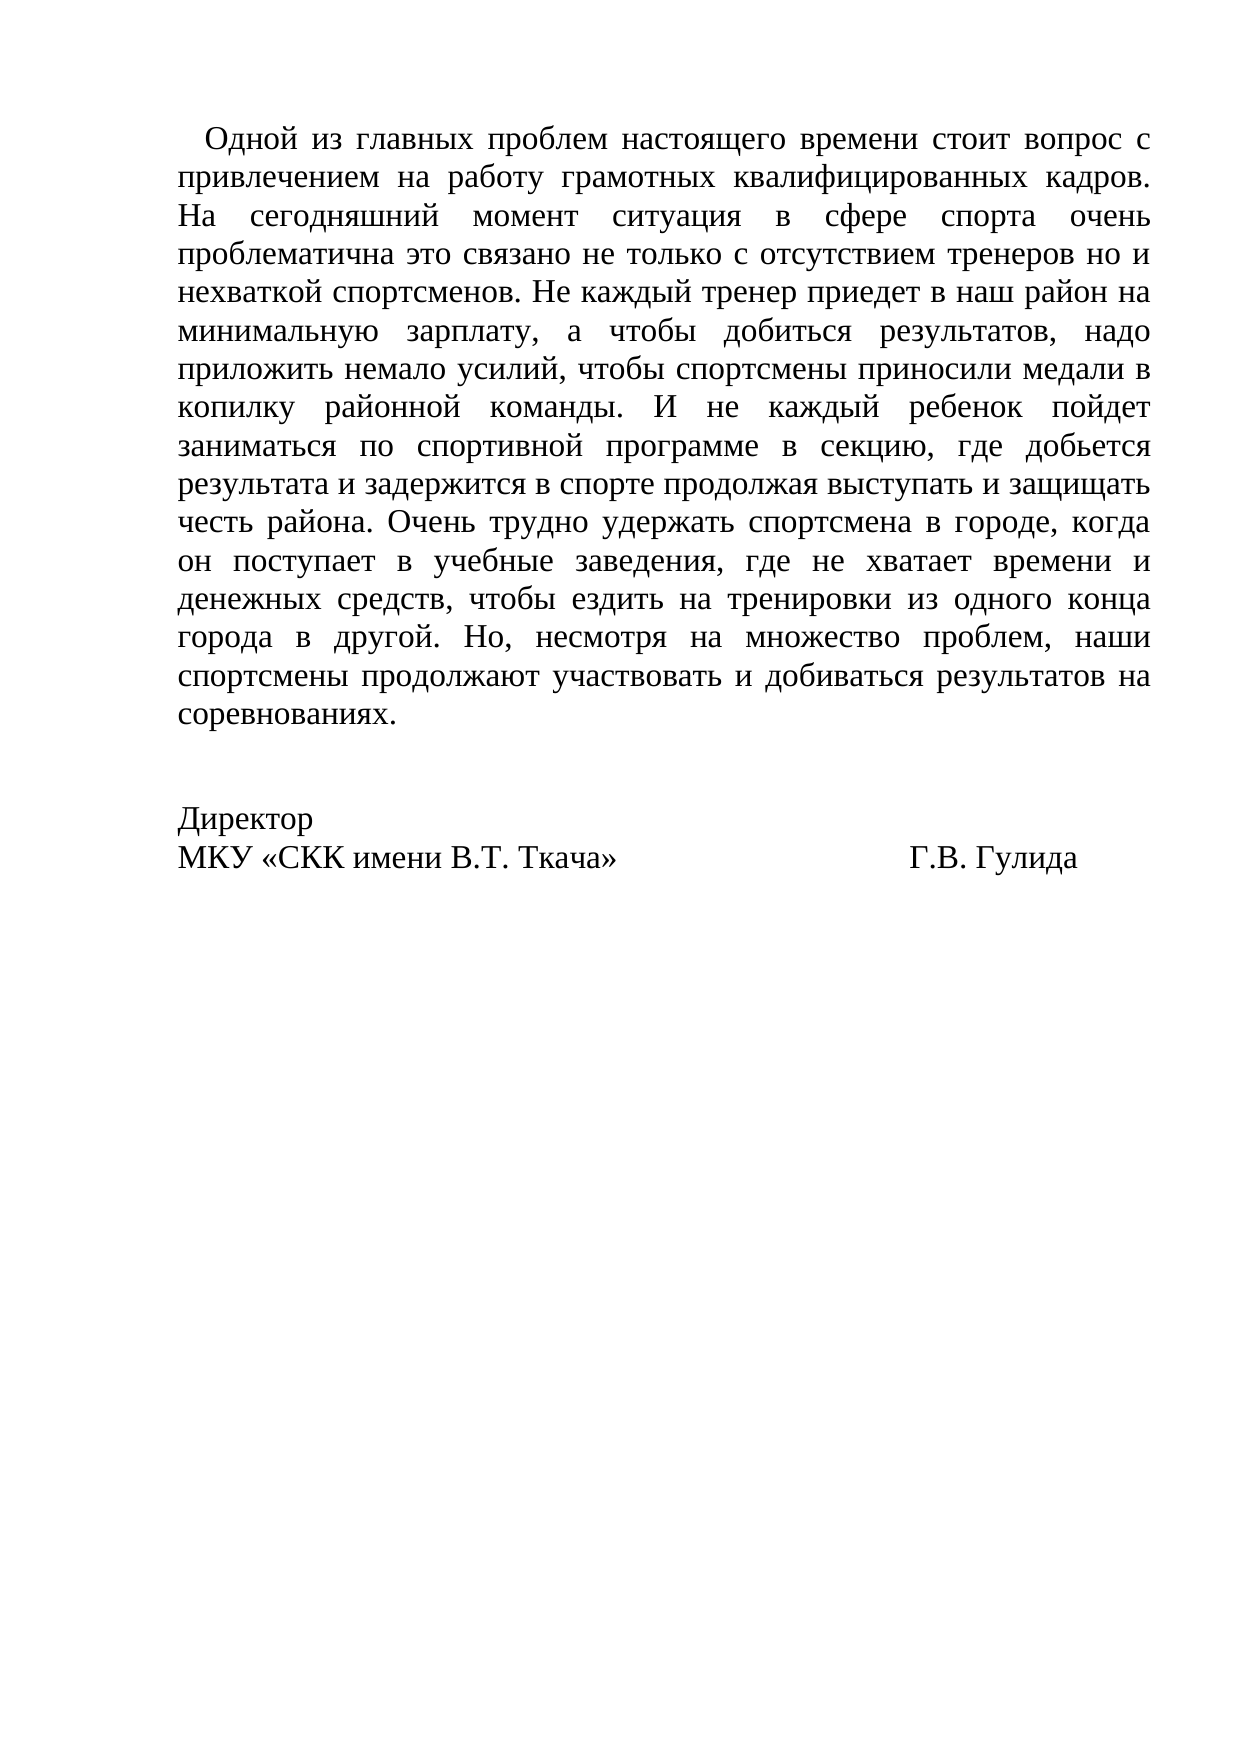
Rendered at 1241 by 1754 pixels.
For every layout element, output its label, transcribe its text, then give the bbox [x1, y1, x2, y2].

text Одной из главных проблем настоящего времени стоит вопрос с привлечением на работу грамотных квалифицированных кадров. На сегодняшний момент ситуация в сфере спорта очень проблематична это связано не только с отсутствием тренеров но и нехваткой спортсменов. Не каждый тренер приедет в наш район на минимальную зарплату, а чтобы добиться результатов, надо приложить немало усилий, чтобы спортсмены приносили медали в копилку районной команды. И не каждый ребенок пойдет заниматься по спортивной программе в секцию, где добьется результата и задержится в спорте продолжая выступать и защищать честь района. Очень трудно удержать спортсмена в городе, когда он поступает в учебные заведения, где не хватает времени и денежных средств, чтобы ездить на тренировки из одного конца города в другой. Но, несмотря на множество проблем, наши спортсмены продолжают участвовать и добиваться результатов на соревнованиях. [177, 118, 1152, 731]
text Директор [177, 798, 1152, 837]
text МКУ «СКК имени В.Т. Ткача» Г.В. Гулида [177, 837, 1152, 875]
